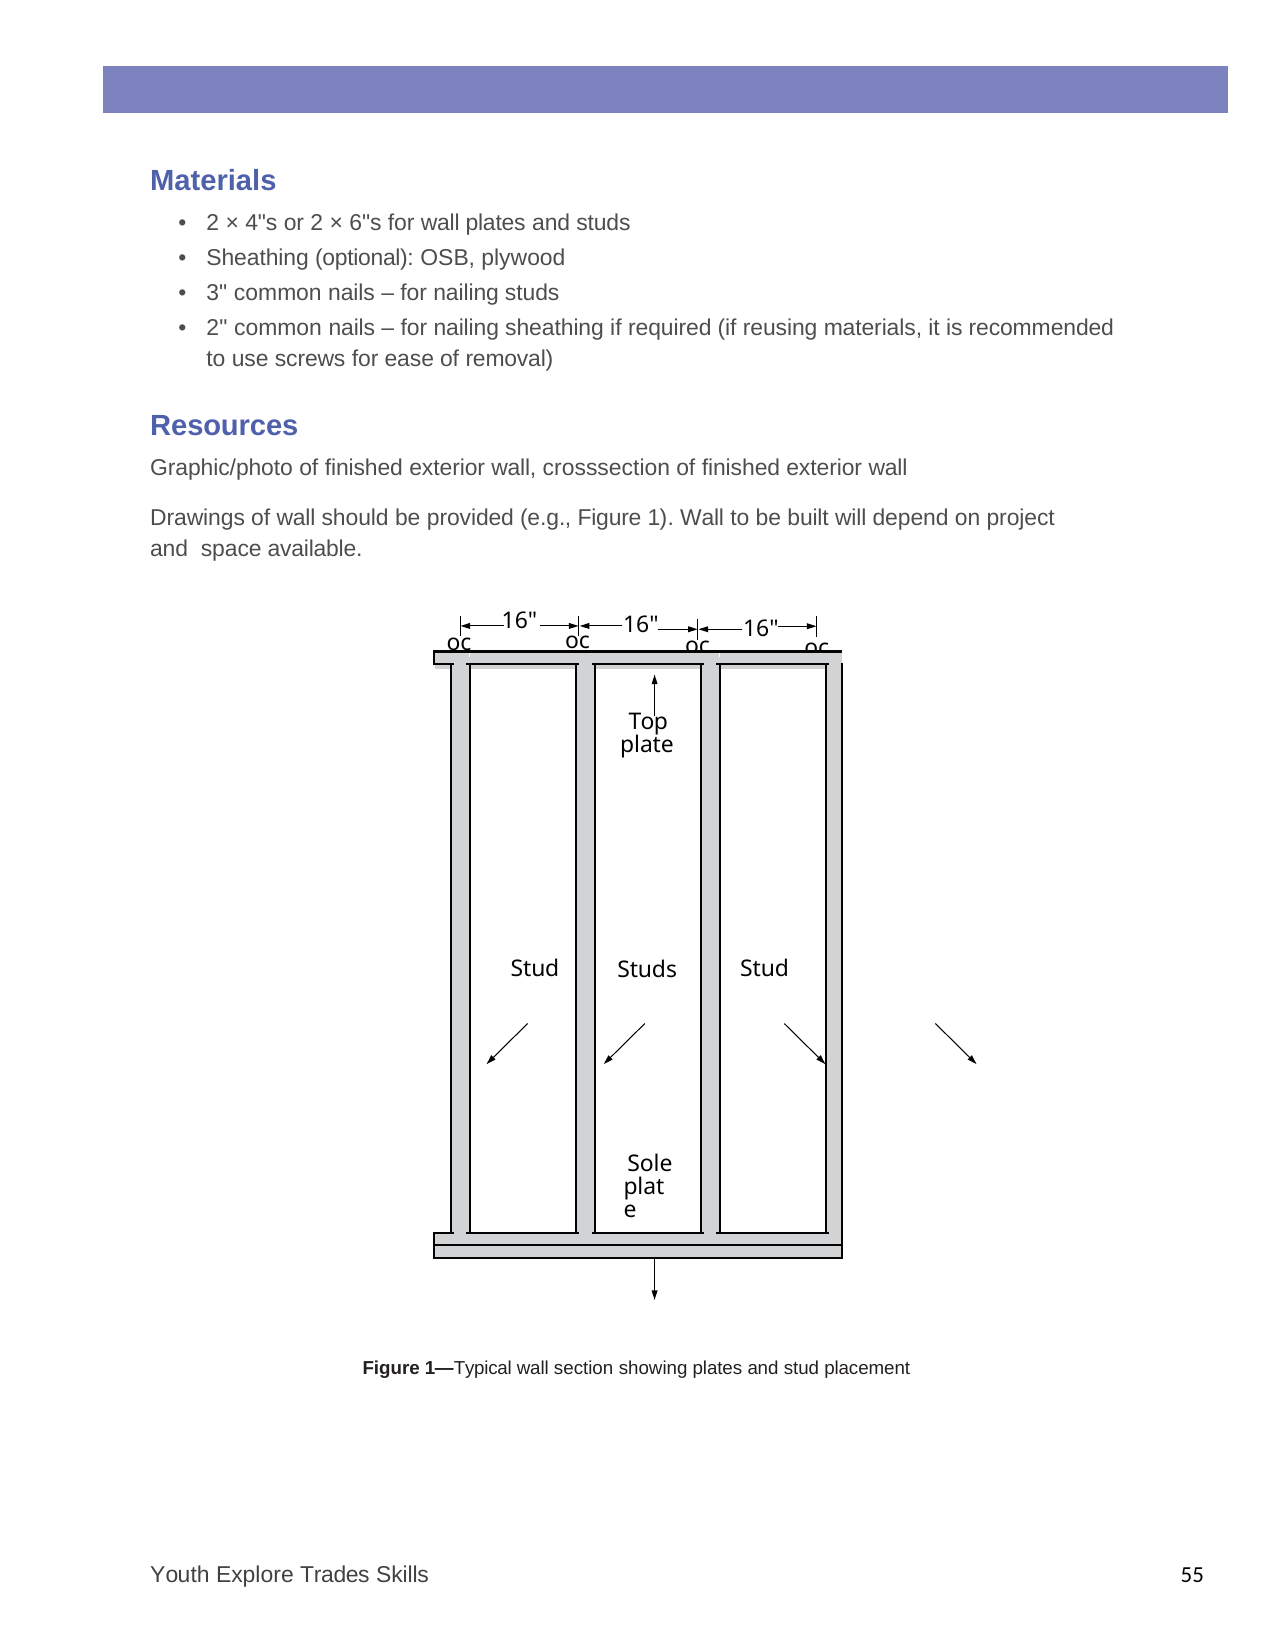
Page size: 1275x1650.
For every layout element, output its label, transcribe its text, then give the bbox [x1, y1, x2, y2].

text oc oc [92, 632, 590, 654]
text 16" [92, 611, 537, 632]
list 2 × 4"s or 2 × 6"s for wall plates and studs [178, 209, 1239, 235]
text 16" [623, 615, 710, 636]
list 3" common nails – for nailing studs [178, 279, 1239, 305]
text 16" oc [743, 612, 1239, 662]
text Figure 1—Typical wall section showing plates and stud placement [362, 1357, 1239, 1378]
text Graphic/photo of finished exterior wall, crosssection of finished exterior wall [150, 454, 1239, 481]
text oc [594, 636, 710, 650]
subtitle Resources [150, 408, 1239, 441]
list Sheathing (optional): OSB, plywood [178, 244, 1239, 270]
text Drawings of wall should be provided (e.g., Figure 1). Wall to be built will depend on project and space available. [150, 504, 1099, 562]
list 2" common nails – for nailing sheathing if required (if reusing materials, it is recommended to use screws for ease of removal) [178, 314, 1115, 371]
subtitle Materials [150, 162, 1239, 196]
